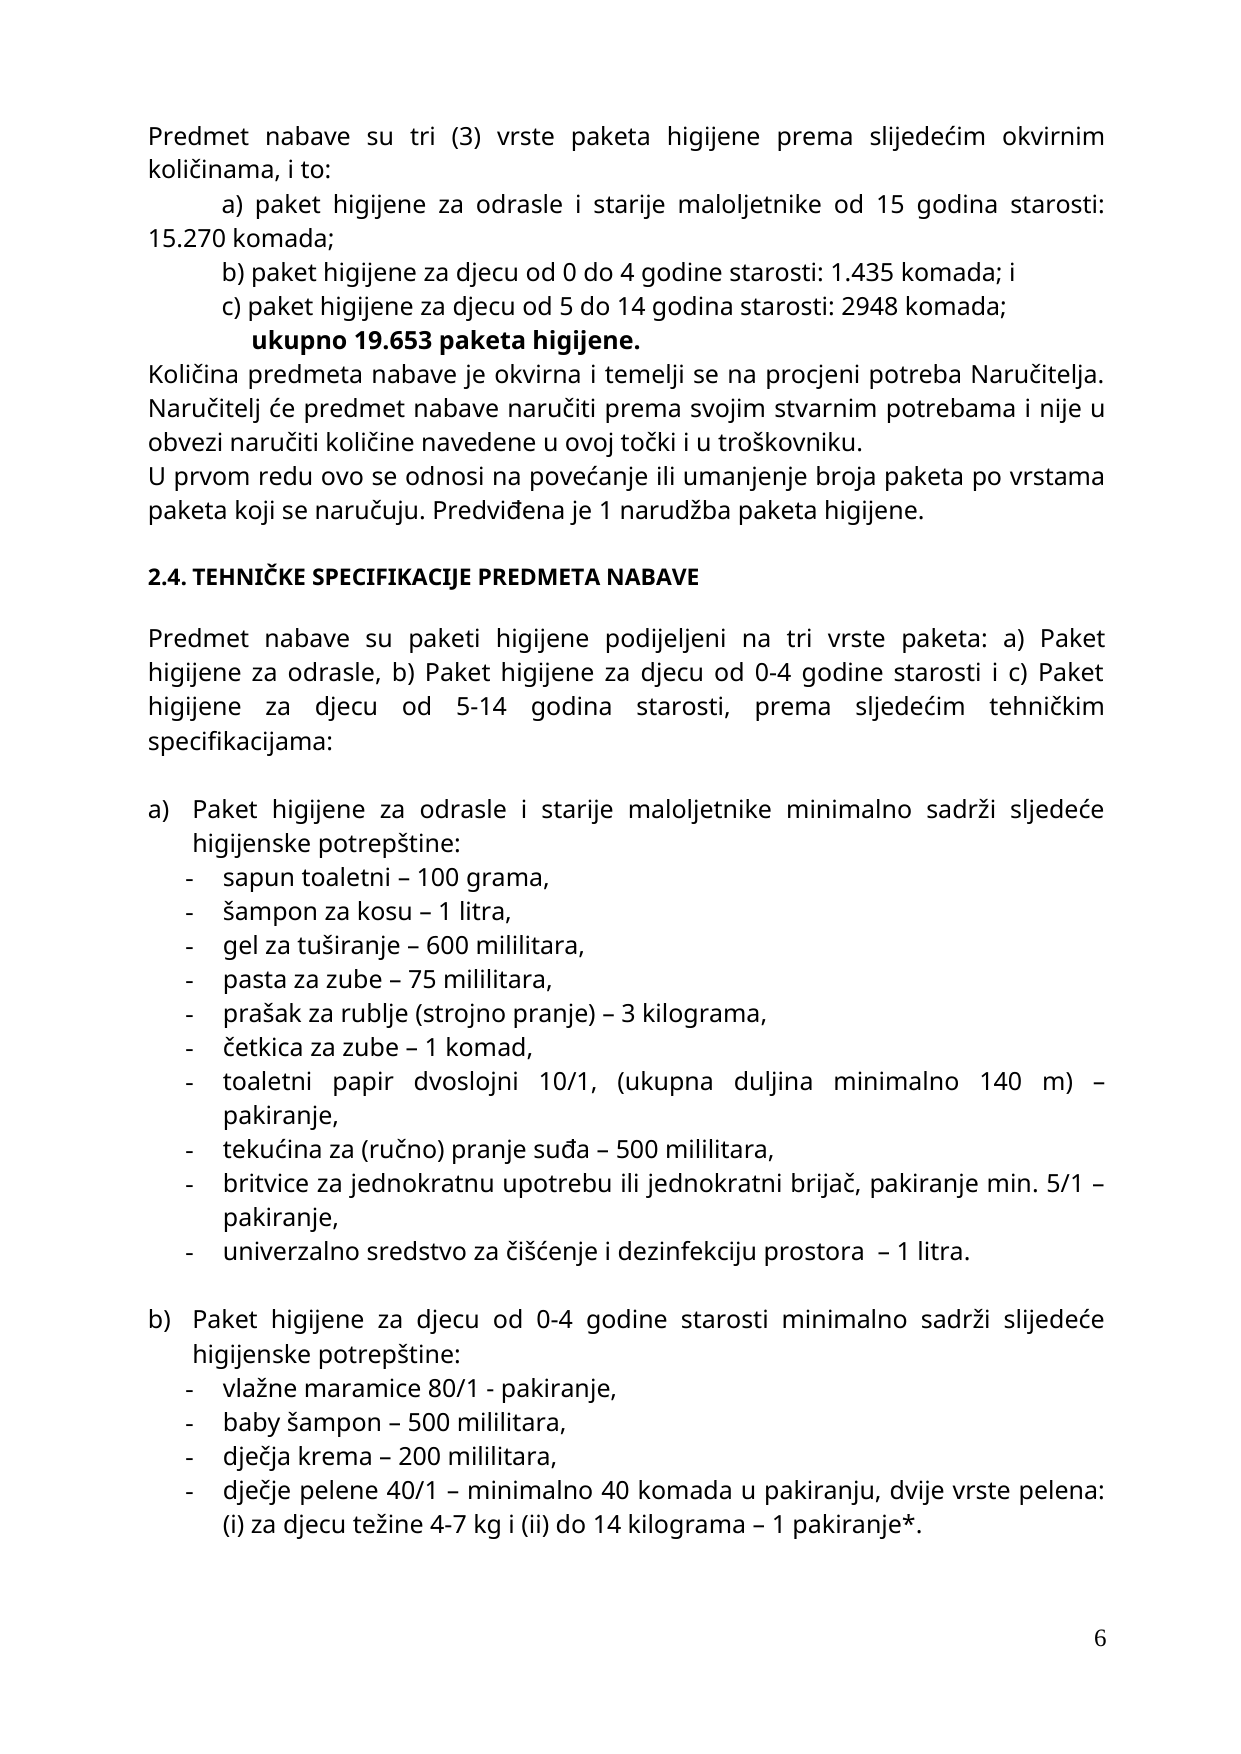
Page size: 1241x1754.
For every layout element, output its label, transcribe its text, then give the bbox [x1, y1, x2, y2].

list vlažne maramice 80/1 - pakiranje, [185, 1370, 1106, 1404]
list britvice za jednokratnu upotrebu ili jednokratni brijač, pakiranje min. 5/1 – pakiranje, [185, 1166, 1106, 1234]
text ukupno 19.653 paketa higijene. [148, 322, 1106, 357]
list dječja krema – 200 mililitara, [185, 1438, 1106, 1472]
list tekućina za (ručno) pranje suđa – 500 mililitara, [185, 1132, 1106, 1166]
list gel za tuširanje – 600 mililitara, [185, 927, 1106, 962]
list sapun toaletni – 100 grama, [185, 859, 1106, 893]
list toaletni papir dvoslojni 10/1, (ukupna duljina minimalno 140 m) – pakiranje, [185, 1064, 1106, 1132]
text Količina predmeta nabave je okvirna i temelji se na procjeni potreba Naručitelja. Naručitelj će predmet nabave naručiti prema svojim stvarnim potrebama i nije u obvezi naručiti količine navedene u ovoj točki i u troškovniku. [148, 357, 1106, 459]
text U prvom redu ovo se odnosi na povećanje ili umanjenje broja paketa po vrstama paketa koji se naručuju. Predviđena je 1 narudžba paketa higijene. [148, 459, 1106, 527]
list četkica za zube – 1 komad, [185, 1030, 1106, 1064]
list dječje pelene 40/1 – minimalno 40 komada u pakiranju, dvije vrste pelena: (i) za djecu težine 4-7 kg i (ii) do 14 kilograma – 1 pakiranje*. [185, 1472, 1106, 1541]
list šampon za kosu – 1 litra, [185, 893, 1106, 927]
text a) paket higijene za odrasle i starije maloljetnike od 15 godina starosti: 15.270 komada; [148, 186, 1106, 254]
list prašak za rublje (strojno pranje) – 3 kilograma, [185, 996, 1106, 1030]
text b) paket higijene za djecu od 0 do 4 godine starosti: 1.435 komada; i [148, 254, 1106, 288]
list univerzalno sredstvo za čišćenje i dezinfekciju prostora – 1 litra. [185, 1234, 1106, 1268]
text Predmet nabave su paketi higijene podijeljeni na tri vrste paketa: a) Paket higijene za odrasle, b) Paket higijene za djecu od 0-4 godine starosti i c) Paket higijene za djecu od 5-14 godina starosti, prema sljedećim tehničkim specifikacijama: [148, 621, 1106, 757]
list baby šampon – 500 mililitara, [185, 1404, 1106, 1438]
list pasta za zube – 75 mililitara, [185, 962, 1106, 996]
text Predmet nabave su tri (3) vrste paketa higijene prema slijedećim okvirnim količinama, i to: [148, 118, 1106, 186]
list Paket higijene za djecu od 0-4 godine starosti minimalno sadrži slijedeće higijenske potrepštine: [148, 1302, 1106, 1370]
list Paket higijene za odrasle i starije maloljetnike minimalno sadrži sljedeće higijenske potrepštine: [148, 791, 1106, 859]
text c) paket higijene za djecu od 5 do 14 godina starosti: 2948 komada; [148, 288, 1106, 322]
subtitle TEHNIČKE SPECIFIKACIJE PREDMETA NABAVE [148, 561, 1106, 592]
